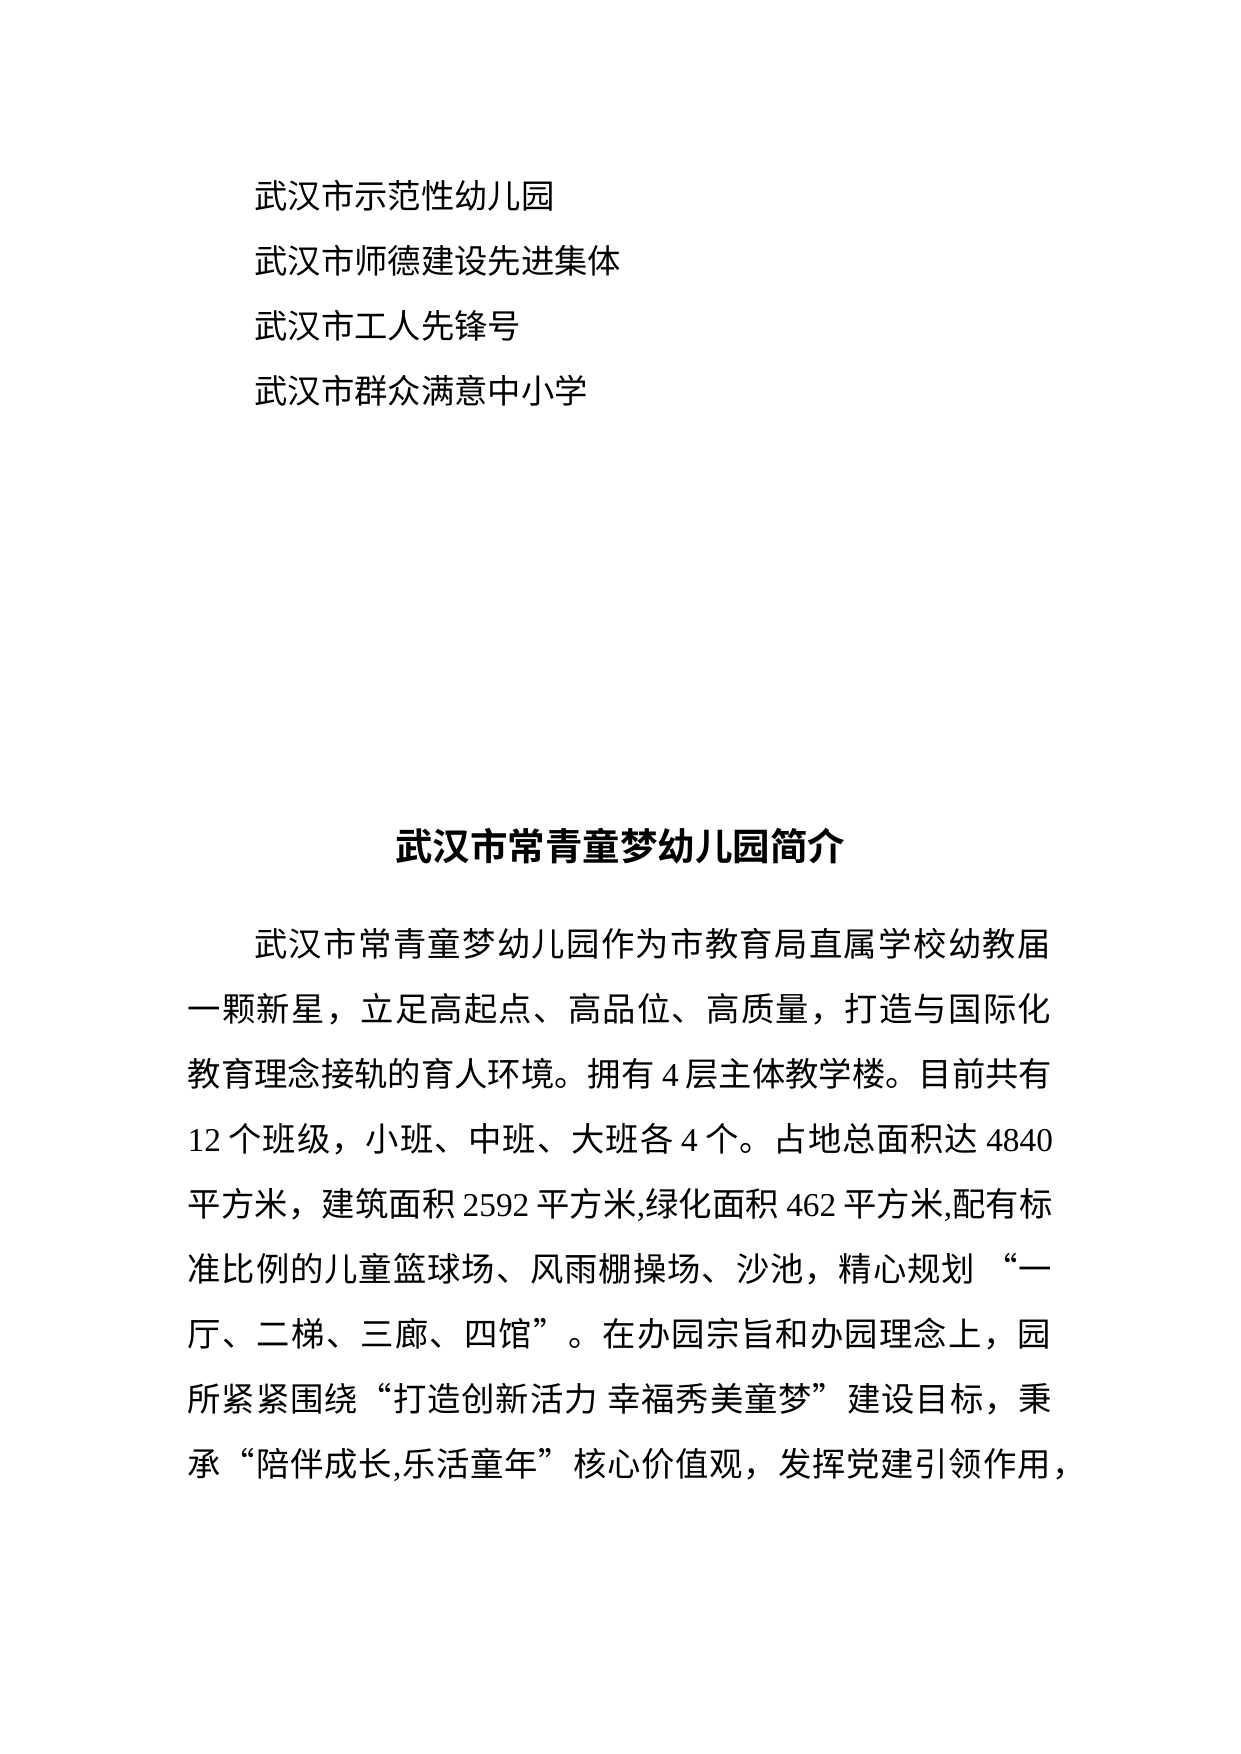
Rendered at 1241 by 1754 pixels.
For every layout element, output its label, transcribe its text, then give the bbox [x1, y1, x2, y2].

text 武汉市群众满意中小学 [187, 357, 1053, 422]
text 武汉市师德建设先进集体 [187, 227, 1053, 292]
text 武汉市示范性幼儿园 [187, 162, 1053, 227]
text 武汉市常青童梦幼儿园简介 [187, 812, 1053, 877]
text 武汉市工人先锋号 [187, 292, 1053, 357]
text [187, 909, 1053, 1494]
